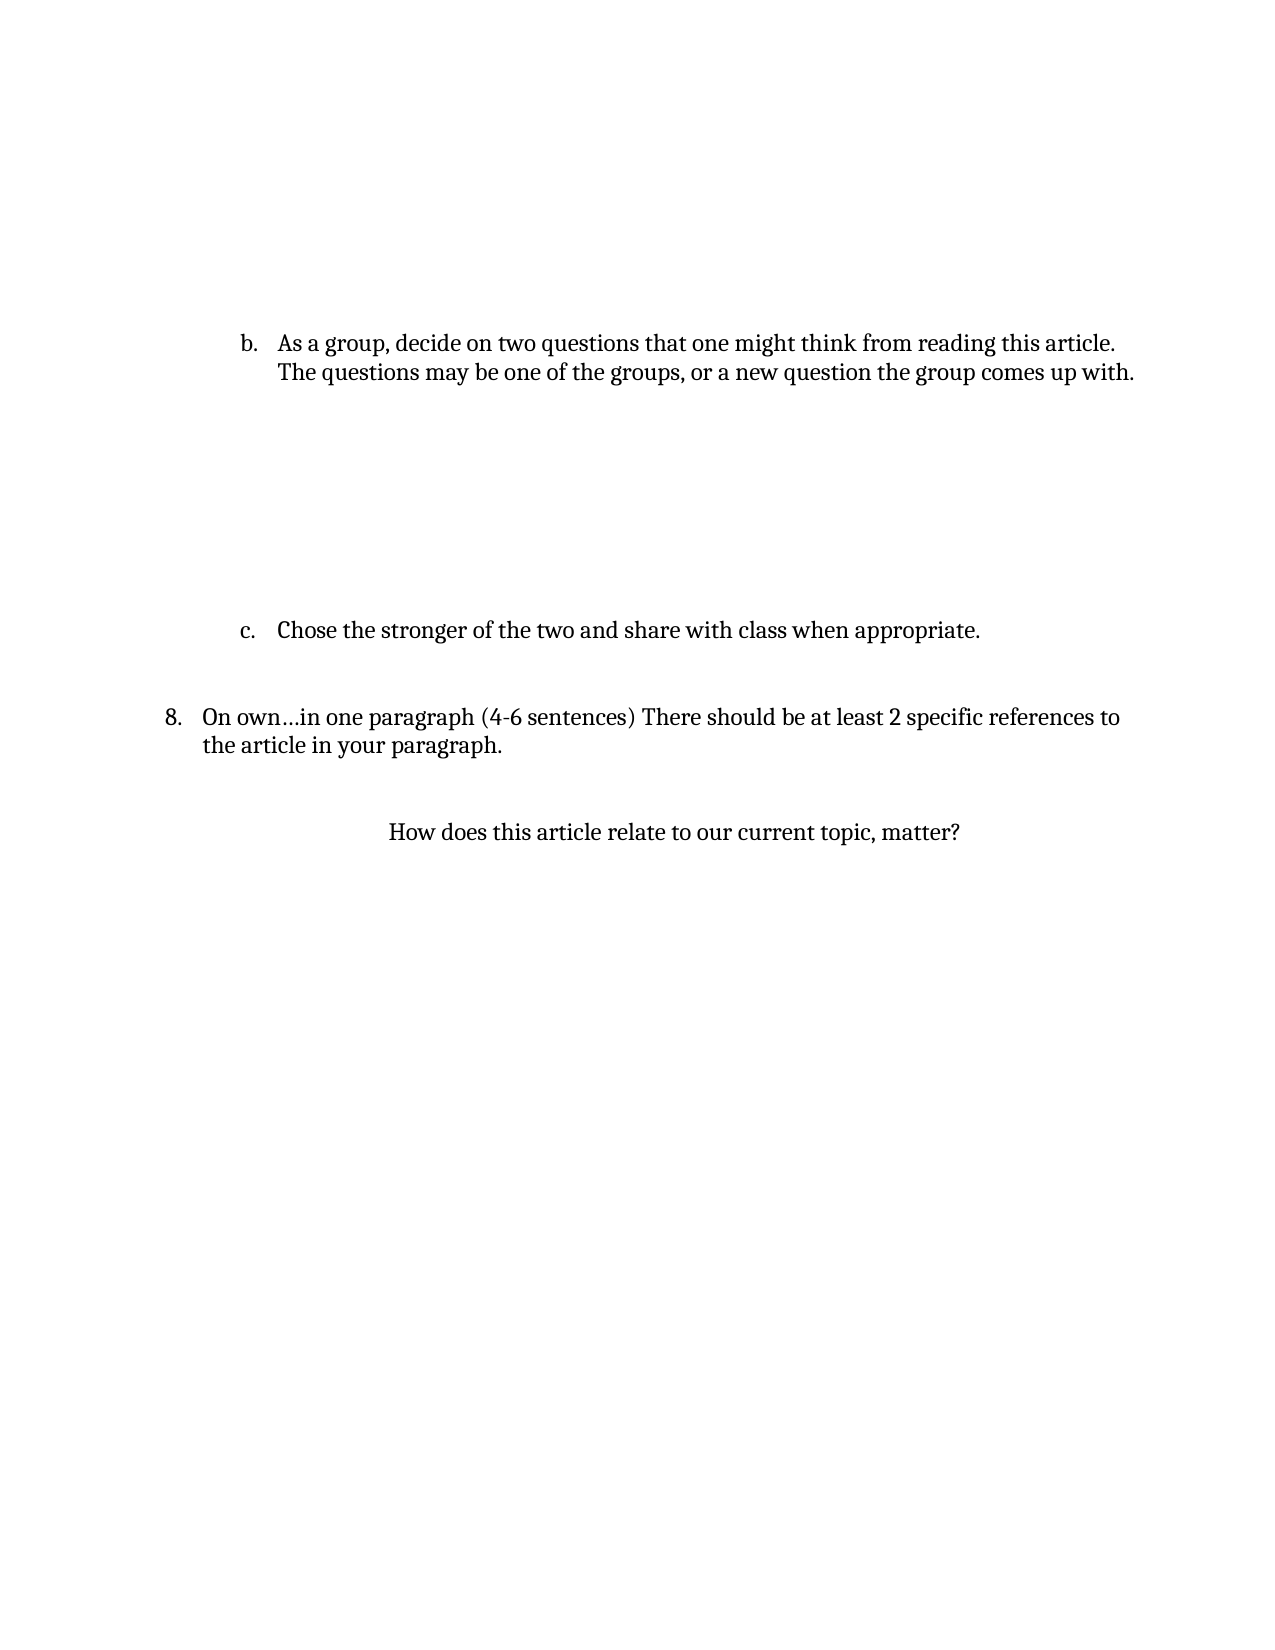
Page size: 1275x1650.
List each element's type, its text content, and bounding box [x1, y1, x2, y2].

list As a group, decide on two questions that one might think from reading this article. The questions may be one of the groups, or a new question the group comes up with. [240, 329, 1147, 386]
list How does this article relate to our current topic, matter? [202, 817, 1147, 846]
list Chose the stronger of the two and share with class when appropriate. [240, 616, 1147, 645]
list On own…in one paragraph (4-6 sentences) There should be at least 2 specific references to the article in your paragraph. [165, 702, 1147, 760]
